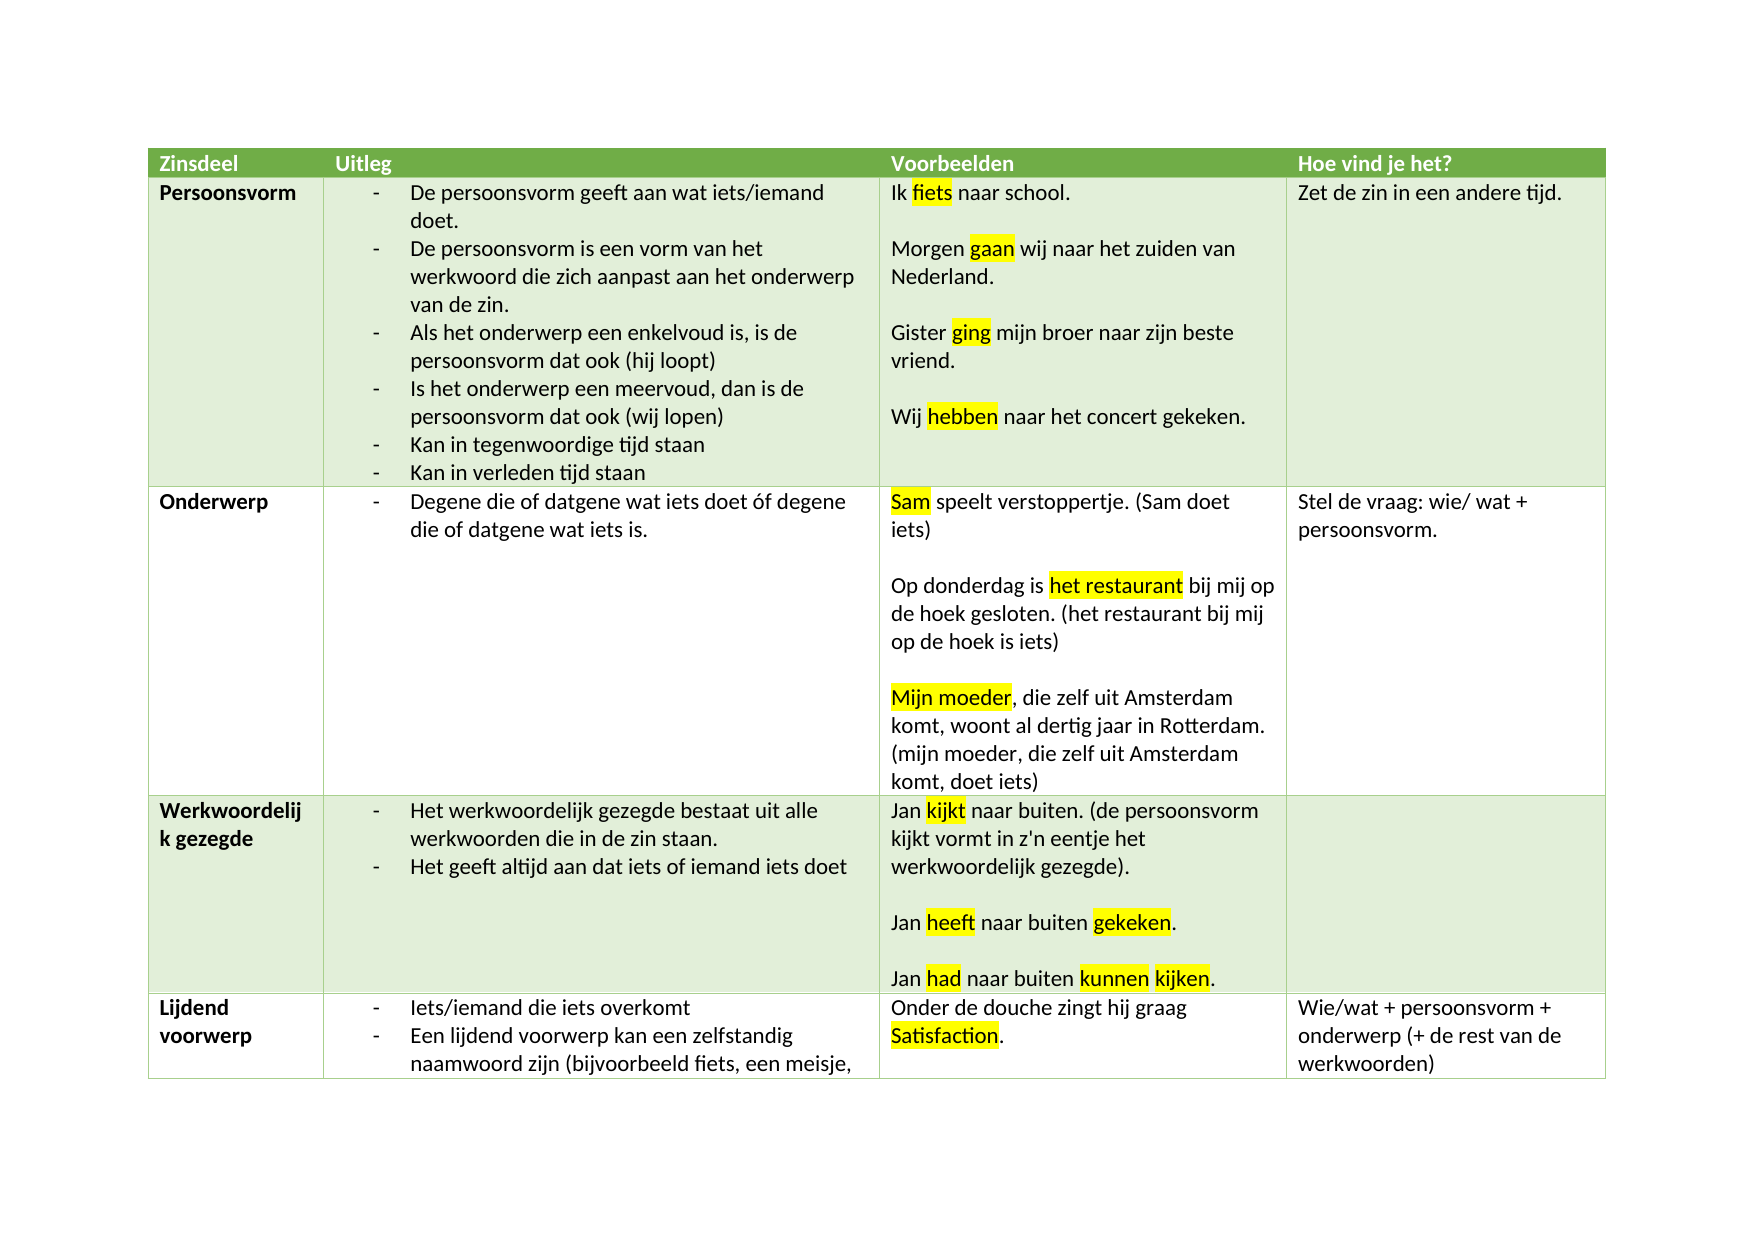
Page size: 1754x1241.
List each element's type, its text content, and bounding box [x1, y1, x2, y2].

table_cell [324, 994, 879, 1077]
table_header Zinsdeel [149, 149, 323, 177]
table_cell Degene die of datgene wat iets doet óf degene die of datgene wat iets is. [324, 487, 879, 795]
table_header Uitleg [324, 149, 879, 177]
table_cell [1287, 994, 1605, 1077]
table_cell Het werkwoordelijk gezegde bestaat uit alle werkwoorden die in de zin staan. Het geeft altijd aan dat iets of iemand iets doet [324, 796, 879, 992]
table_cell De persoonsvorm geeft aan wat iets/iemand doet. De persoonsvorm is een vorm van het werkwoord die zich aanpast aan het onderwerp van de zin. Als het onderwerp een enkelvoud is, is de persoonsvorm dat ook (hij loopt) Is het onderwerp een meervoud, dan is de persoonsvorm dat ook (wij lopen) Kan in tegenwoordige tijd staan Kan in verleden tijd staan [324, 178, 879, 486]
table_header Hoe vind je het? [1287, 149, 1605, 177]
table_cell Ik fiets naar school. Morgen gaan wij naar het zuiden van Nederland. Gister ging mijn broer naar zijn beste vriend. Wij hebben naar het concert gekeken. [880, 178, 1286, 486]
table_cell Werkwoordelijk gezegde [149, 796, 323, 992]
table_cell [880, 994, 1286, 1077]
table_cell Persoonsvorm [149, 178, 323, 486]
table_cell Zet de zin in een andere tijd. [1287, 178, 1605, 486]
table_header Voorbeelden [880, 149, 1286, 177]
table_cell Lijdend voorwerp [149, 994, 323, 1077]
table_cell Sam speelt verstoppertje. (Sam doet iets) Op donderdag is het restaurant bij mij op de hoek gesloten. (het restaurant bij mij op de hoek is iets) Mijn moeder, die zelf uit Amsterdam komt, woont al dertig jaar in Rotterdam. (mijn moeder, die zelf uit Amsterdam komt, doet iets) [880, 487, 1286, 795]
table_cell [1287, 796, 1605, 992]
table_cell Jan kijkt naar buiten. (de persoonsvorm kijkt vormt in z'n eentje het werkwoordelijk gezegde). Jan heeft naar buiten gekeken. Jan had naar buiten kunnen kijken. [880, 796, 1286, 992]
table_cell Onderwerp [149, 487, 323, 795]
table_cell Stel de vraag: wie/ wat + persoonsvorm. [1287, 487, 1605, 795]
